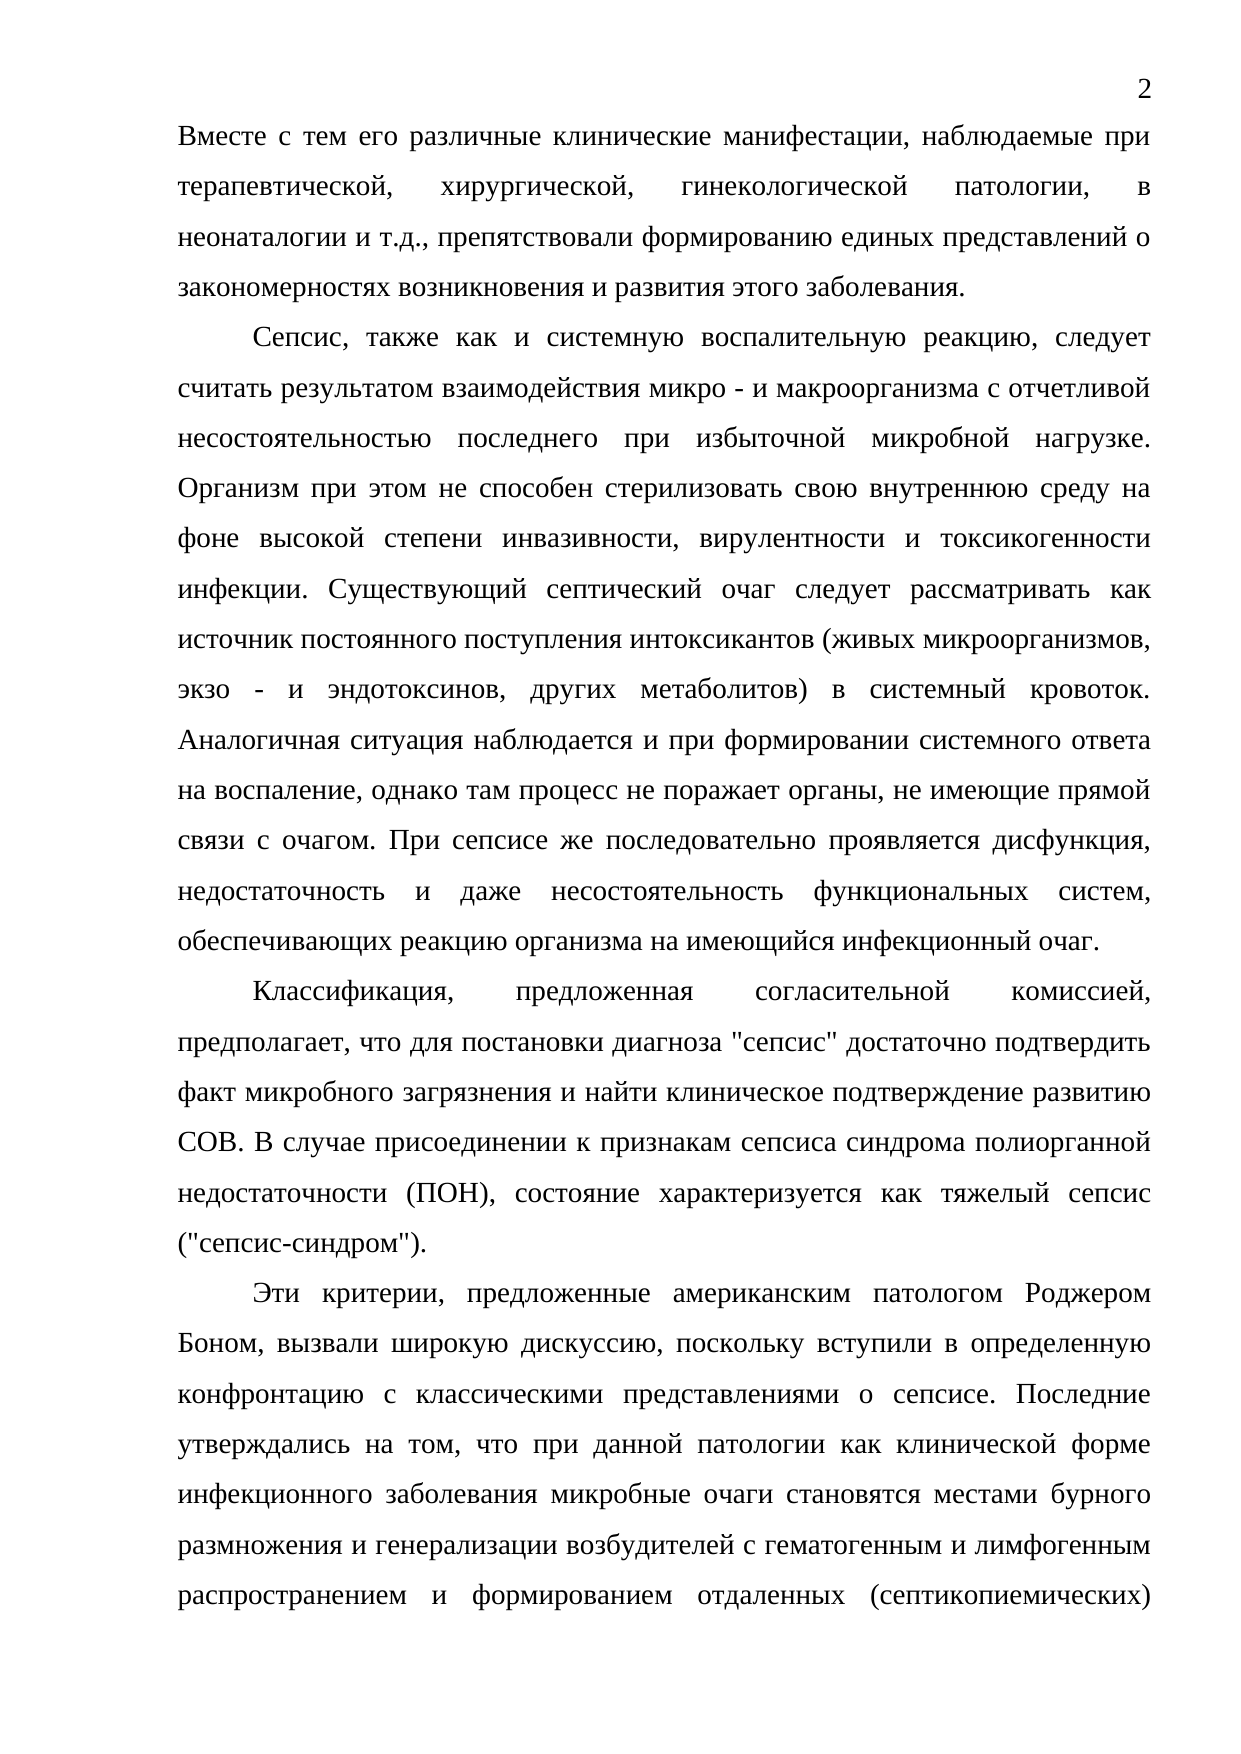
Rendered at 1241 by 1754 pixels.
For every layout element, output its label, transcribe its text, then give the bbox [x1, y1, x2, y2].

text Сепсис, также как и системную воспалительную реакцию, следует считать результатом взаимодействия микро - и макроорганизма с отчетливой несостоятельностью последнего при избыточной микробной нагрузке. Организм при этом не способен стерилизовать свою внутреннюю среду на фоне высокой степени инвазивности, вирулентности и токсикогенности инфекции. Существующий септический очаг следует рассматривать как источник постоянного поступления интоксикантов (живых микроорганизмов, экзо - и эндотоксинов, других метаболитов) в системный кровоток. Аналогичная ситуация наблюдается и при формировании системного ответа на воспаление, однако там процесс не поражает органы, не имеющие прямой связи с очагом. При сепсисе же последовательно проявляется дисфункция, недостаточность и даже несостоятельность функциональных систем, обеспечивающих реакцию организма на имеющийся инфекционный очаг. [177, 319, 1152, 957]
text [177, 118, 1152, 303]
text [177, 1275, 1152, 1611]
text Классификация, предложенная согласительной комиссией, предполагает, что для постановки диагноза "сепсис" достаточно подтвердить факт микробного загрязнения и найти клиническое подтверждение развитию СОВ. В случае присоединении к признакам сепсиса синдрома полиорганной недостаточности (ПОН), состояние характеризуется как тяжелый сепсис ("сепсис-синдром"). [177, 973, 1152, 1258]
